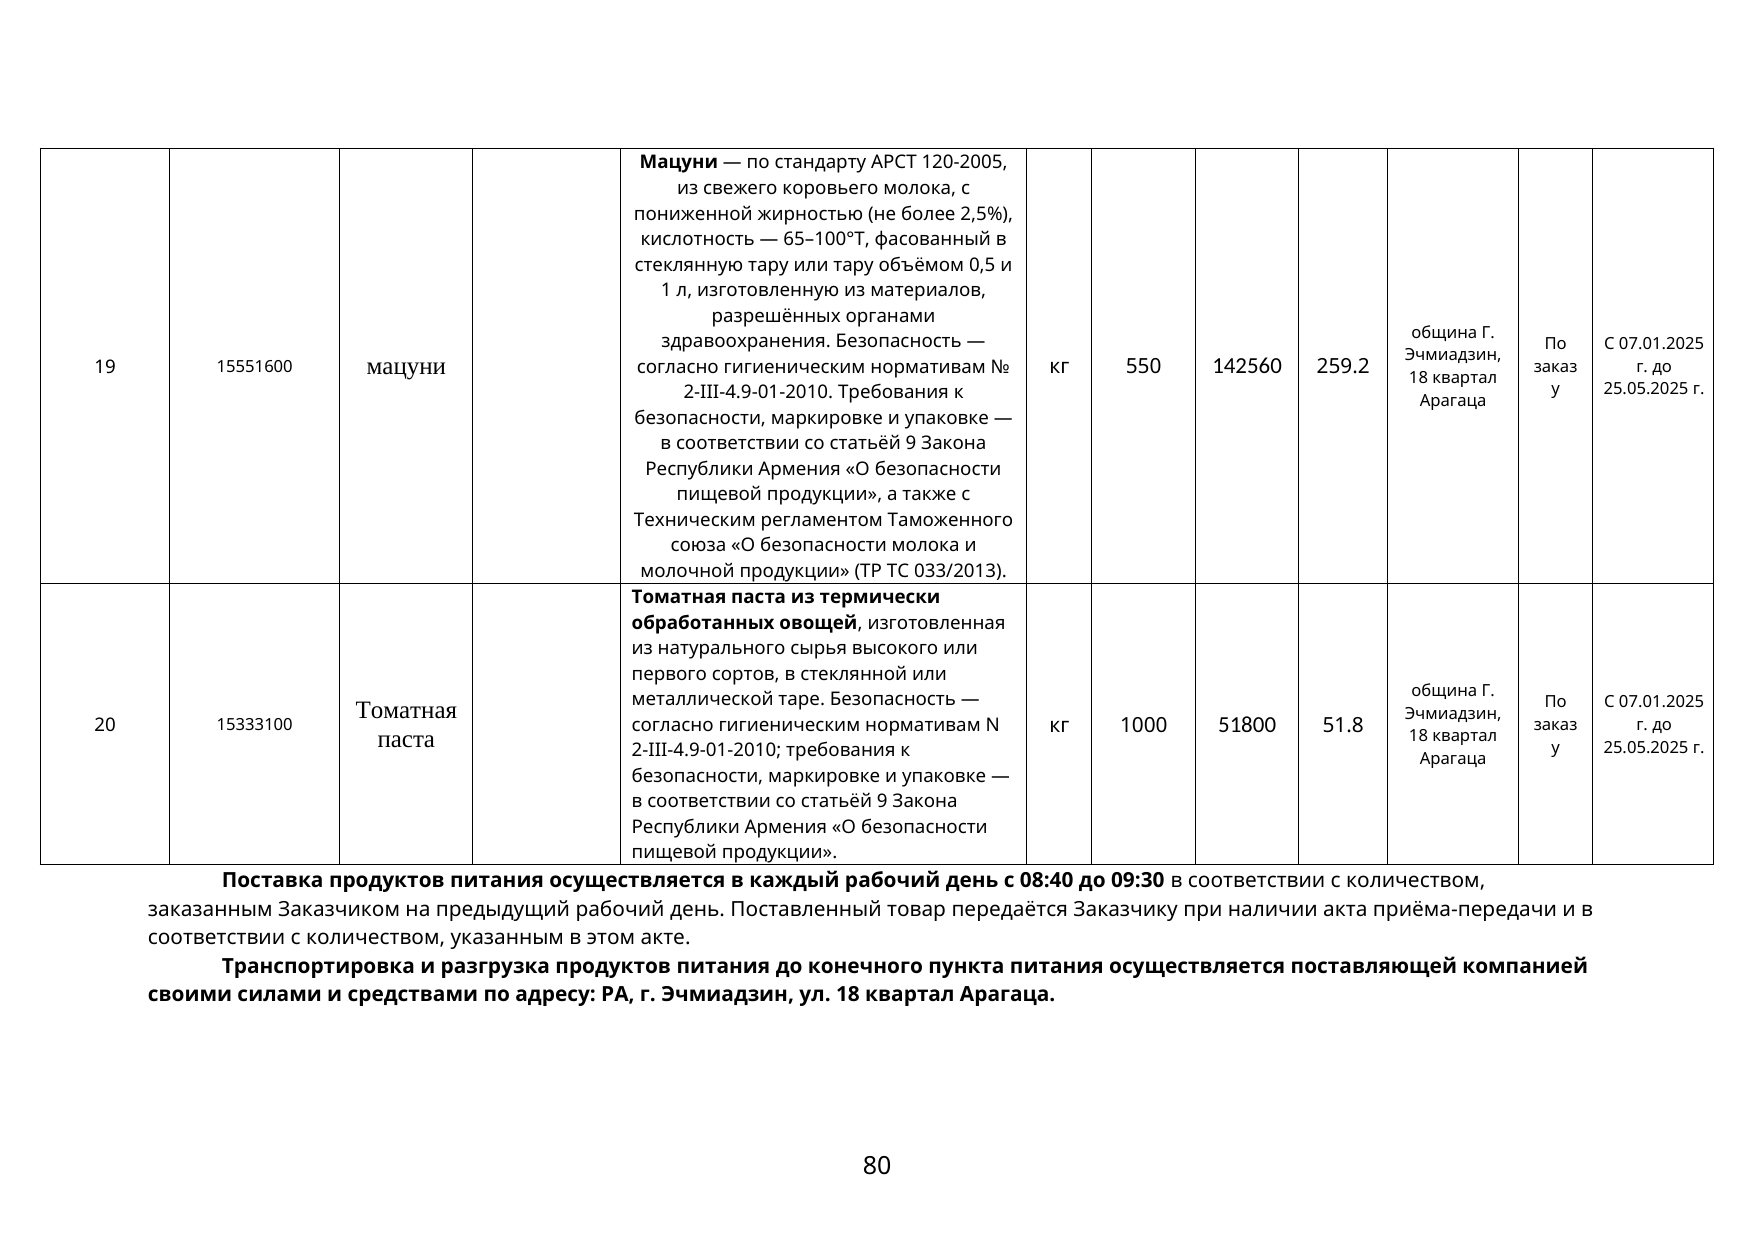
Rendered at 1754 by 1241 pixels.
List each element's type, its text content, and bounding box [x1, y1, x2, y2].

table_cell С 07.01.2025 г. до 25.05.2025 г. [1593, 584, 1713, 864]
table_cell мацуни [340, 149, 472, 583]
table_cell 51.8 [1299, 584, 1387, 864]
table_cell По заказу [1519, 149, 1592, 583]
table_cell Мацуни — по стандарту АРСТ 120-2005, из свежего коровьего молока, с пониженной жирностью (не более 2,5%), кислотность — 65–100°T, фасованный в стеклянную тару или тару объёмом 0,5 и 1 л, изготовленную из материалов, разрешённых органами здравоохранения. Безопасность — согласно гигиеническим нормативам № 2-III-4.9-01-2010. Требования к безопасности, маркировке и упаковке — в соответствии со статьёй 9 Закона Республики Армения «О безопасности пищевой продукции», а также с Техническим регламентом Таможенного союза «О безопасности молока и молочной продукции» (ТР ТС 033/2013). [621, 149, 1026, 583]
table_cell [473, 149, 620, 583]
text Поставка продуктов питания осуществляется в каждый рабочий день с 08:40 до 09:30 в соответствии с количеством, заказанным Заказчиком на предыдущий рабочий день. Поставленный товар передаётся Заказчику при наличии акта приёма-передачи и в соответствии с количеством, указанным в этом акте. [148, 865, 1606, 951]
table_cell кг [1027, 149, 1091, 583]
table_cell 19 [41, 149, 169, 583]
table_cell 142560 [1196, 149, 1298, 583]
table_cell Томатная паста [340, 584, 472, 864]
table_cell 51800 [1196, 584, 1298, 864]
table_cell 15551600 [170, 149, 339, 583]
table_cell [1388, 149, 1518, 583]
table_cell Томатная паста из термически обработанных овощей, изготовленная из натурального сырья высокого или первого сортов, в стеклянной или металлической таре. Безопасность — согласно гигиеническим нормативам N 2-III-4.9-01-2010; требования к безопасности, маркировке и упаковке — в соответствии со статьёй 9 Закона Республики Армения «О безопасности пищевой продукции». [621, 584, 1026, 864]
table_cell 550 [1092, 149, 1195, 583]
table_cell 20 [41, 584, 169, 864]
table_cell По заказу [1519, 584, 1592, 864]
table_cell 1000 [1092, 584, 1195, 864]
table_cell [1593, 149, 1713, 583]
table_cell община Г. Эчмиадзин, 18 квартал Арагаца [1388, 584, 1518, 864]
table_cell кг [1027, 584, 1091, 864]
table_cell 15333100 [170, 584, 339, 864]
table_cell 259.2 [1299, 149, 1387, 583]
text Транспортировка и разгрузка продуктов питания до конечного пункта питания осуществляется поставляющей компанией своими силами и средствами по адресу: РА, г. Эчмиадзин, ул. 18 квартал Арагаца. [148, 951, 1606, 1008]
table_cell [473, 584, 620, 864]
